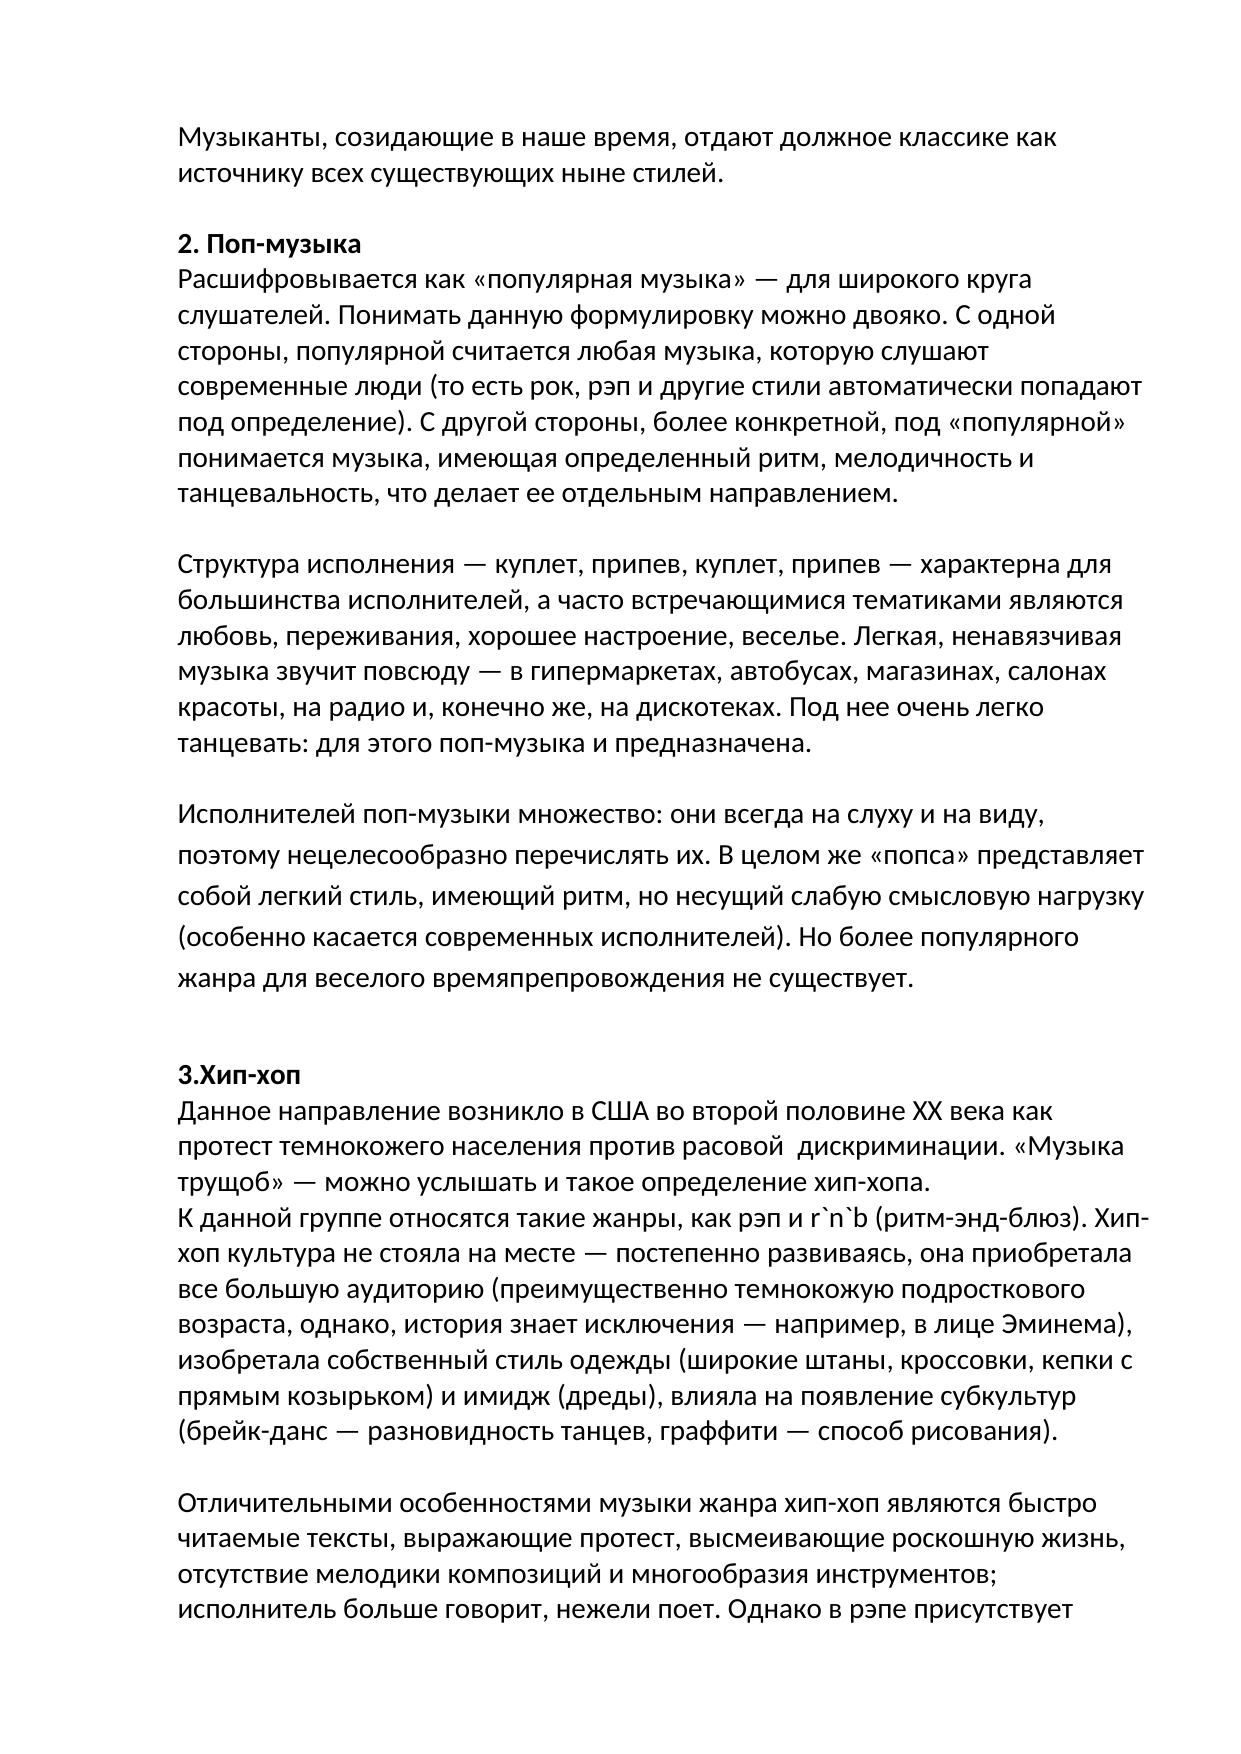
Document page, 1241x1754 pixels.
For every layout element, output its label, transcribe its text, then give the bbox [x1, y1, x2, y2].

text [177, 1484, 1152, 1626]
text Исполнителей поп-музыки множество: они всегда на слуху и на виду, поэтому нецелесообразно перечислять их. В целом же «попса» представляет собой легкий стиль, имеющий ритм, но несущий слабую смысловую нагрузку (особенно касается современных исполнителей). Но более популярного жанра для веселого времяпрепровождения не существует. [177, 795, 1152, 994]
text Музыканты, созидающие в наше время, отдают должное классике как источнику всех существующих ныне стилей. [177, 118, 1152, 189]
text Данное направление возникло в США во второй половине XX века как протест темнокожего населения против расовой дискриминации. «Музыка трущоб» — можно услышать и такое определение хип-хопа. [177, 1092, 1152, 1199]
text 3.Хип-хоп [177, 1056, 1152, 1092]
text Расшифровывается как «популярная музыка» — для широкого круга слушателей. Понимать данную формулировку можно двояко. С одной стороны, популярной считается любая музыка, которую слушают современные люди (то есть рок, рэп и другие стили автоматически попадают под определение). С другой стороны, более конкретной, под «популярной» понимается музыка, имеющая определенный ритм, мелодичность и танцевальность, что делает ее отдельным направлением. [177, 261, 1152, 510]
text К данной группе относятся такие жанры, как рэп и r`n`b (ритм-энд-блюз). Хип-хоп культура не стояла на месте — постепенно развиваясь, она приобретала все большую аудиторию (преимущественно темнокожую подросткового возраста, однако, история знает исключения — например, в лице Эминема), изобретала собственный стиль одежды (широкие штаны, кроссовки, кепки с прямым козырьком) и имидж (дреды), влияла на появление субкультур (брейк-данс — разновидность танцев, граффити — способ рисования). [177, 1199, 1152, 1448]
text 2. Поп-музыка [177, 225, 1152, 261]
text Структура исполнения — куплет, припев, куплет, припев — характерна для большинства исполнителей, а часто встречающимися тематиками являются любовь, переживания, хорошее настроение, веселье. Легкая, ненавязчивая музыка звучит повсюду — в гипермаркетах, автобусах, магазинах, салонах красоты, на радио и, конечно же, на дискотеках. Под нее очень легко танцевать: для этого поп-музыка и предназначена. [177, 546, 1152, 759]
